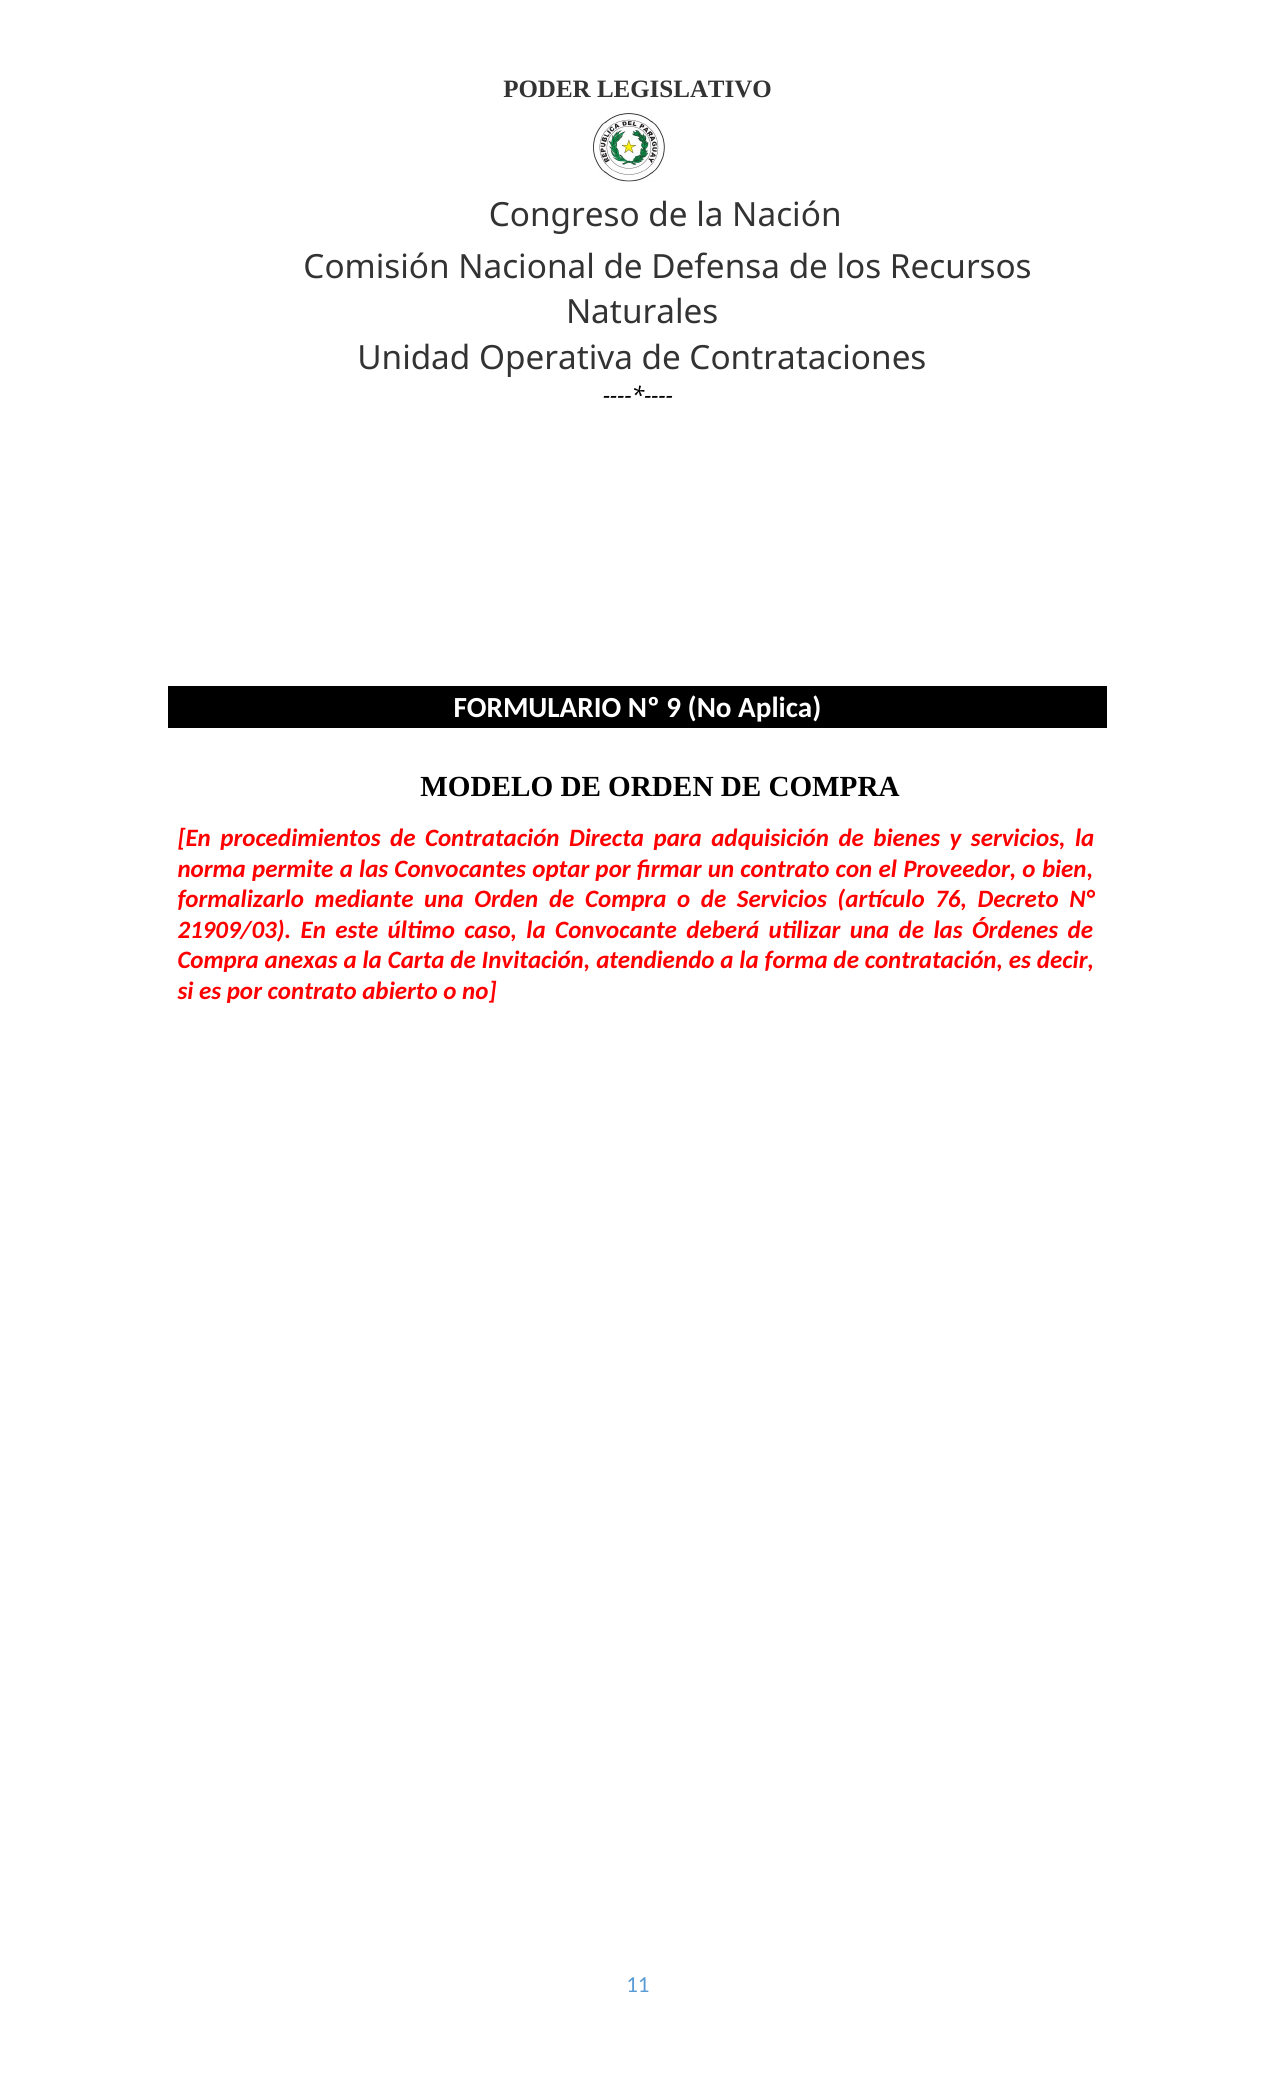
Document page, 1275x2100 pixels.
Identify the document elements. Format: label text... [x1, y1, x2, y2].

picture [590, 112, 667, 182]
text FORMULARIO Nº 9 (No Aplica) [169, 687, 1106, 727]
text [En procedimientos de Contratación Directa para adquisición de bienes y servicios, la norma permite a las Convocantes optar por firmar un contrato con el Proveedor, o bien, formalizarlo mediante una Orden de Compra o de Servicios (artículo 76, Decreto N° 21909/03). En este último caso, la Convocante deberá utilizar una de las Órdenes de Compra anexas a la Carta de Invitación, atendiendo a la forma de contratación, es decir, si es por contrato abierto o no] [177, 823, 1098, 1006]
text MODELO DE ORDEN DE COMPRA [222, 769, 1098, 802]
